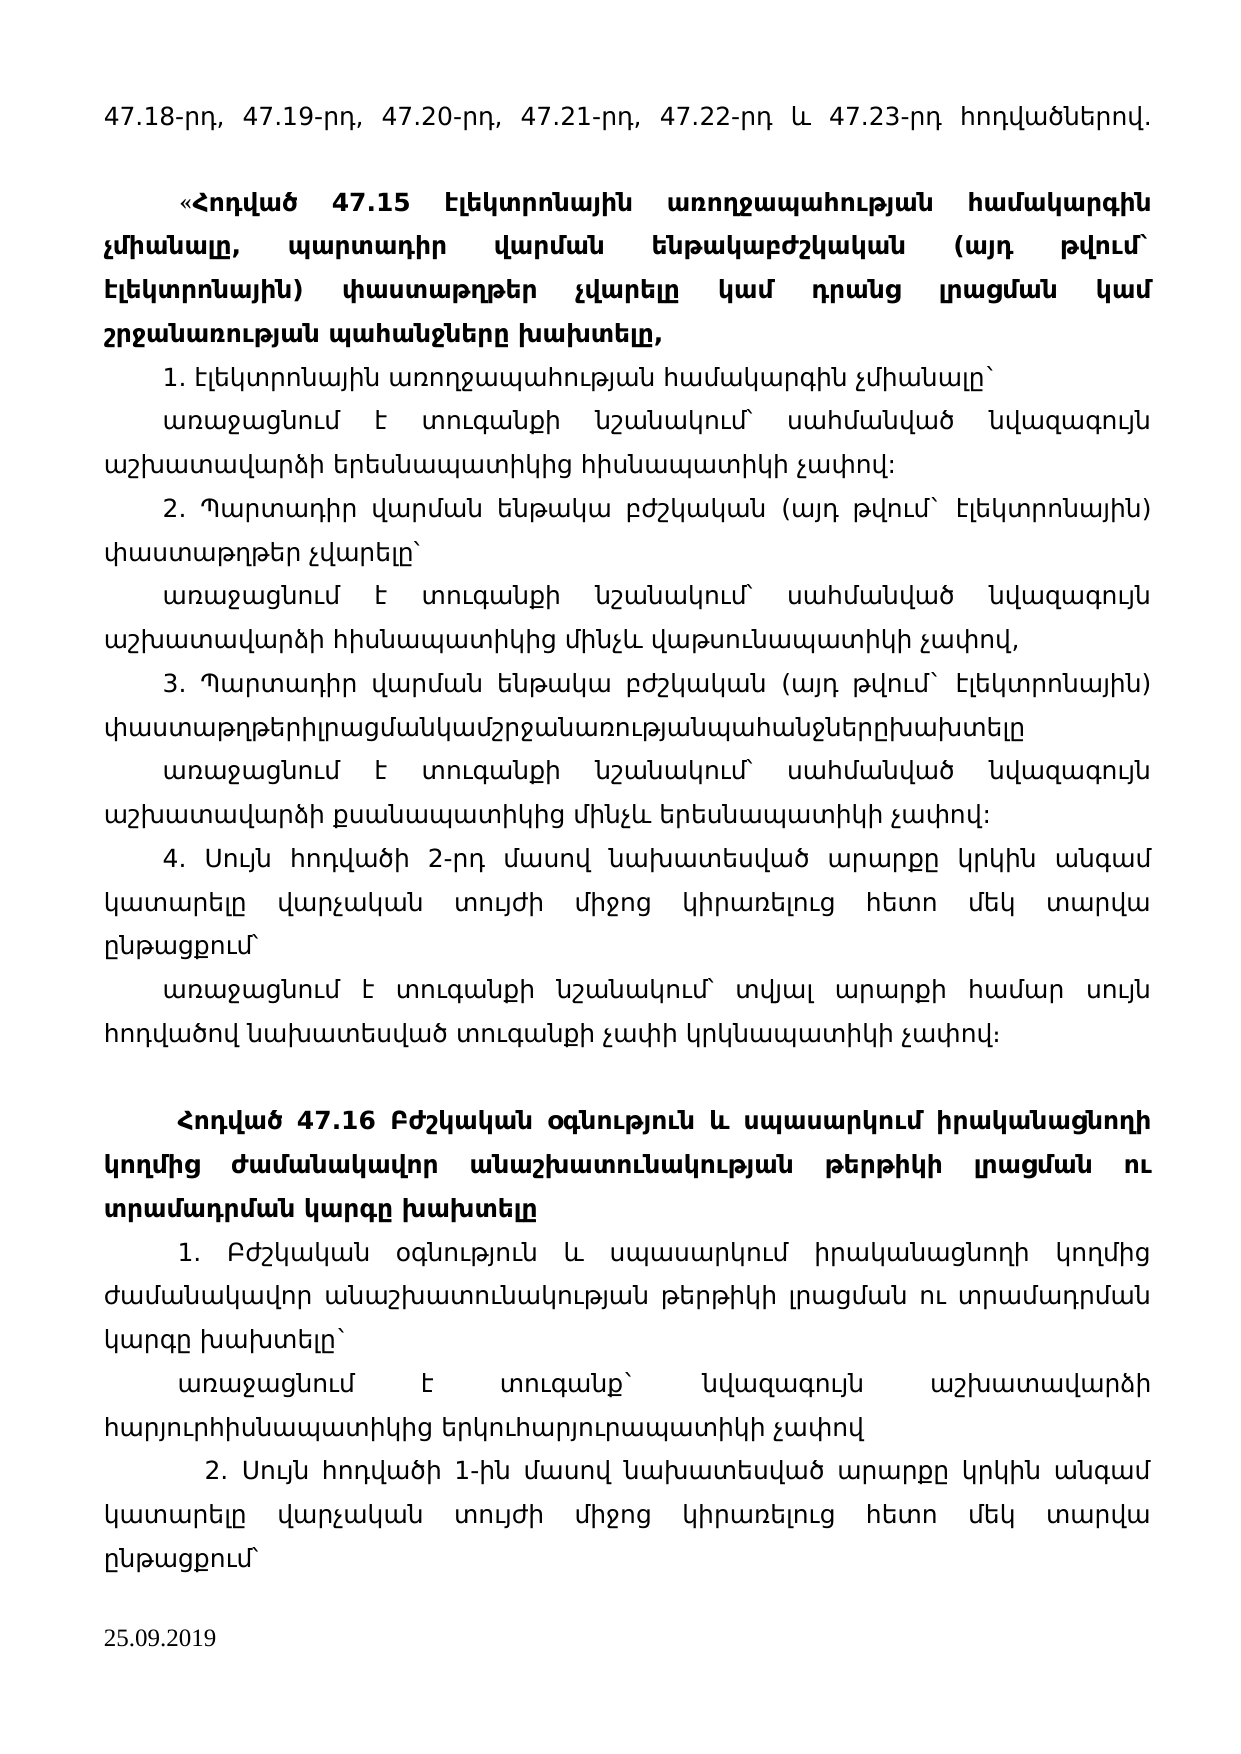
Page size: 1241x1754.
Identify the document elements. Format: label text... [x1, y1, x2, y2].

text Հոդված 47.15 էլեկտրոնային առողջապահության համակարգին չմիանալը, պարտադիր վարման ենթակաբժշկական (այդ թվում` էլեկտրոնային) փաստաթղթեր չվարելը կամ դրանց լրացման կամ շրջանառության պահանջները խախտելը, [103, 188, 1152, 348]
text 1. էլեկտրոնային առողջապահության համակարգին չմիանալը` [103, 363, 1152, 392]
text առաջացնում է տուգանքի նշանակում՝ սահմանված նվազագույն աշխատավարձի քսանապատիկից մինչև երեսնապատիկի չափով: [103, 756, 1152, 829]
text առաջացնում է տուգանքի նշանակում՝ տվյալ արարքի համար սույն հոդվածով նախատեսված տուգանքի չափի կրկնապատիկի չափով։ [103, 975, 1152, 1048]
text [103, 103, 1152, 174]
text Հոդված 47.16 Բժշկական օգնություն և սպասարկում իրականացնողի կողմից ժամանակավոր անաշխատունակության թերթիկի լրացման ու տրամադրման կարգը խախտելը [103, 1106, 1152, 1223]
text առաջացնում է տուգանքի նշանակում՝ սահմանված նվազագույն աշխատավարձի երեսնապատիկից հիսնապատիկի չափով: [103, 406, 1152, 479]
text առաջացնում է տուգանք` նվազագույն աշխատավարձի հարյուրհիսնապատիկից երկուհարյուրապատիկի չափով [103, 1369, 1152, 1442]
text 1. Բժշկական օգնություն և սպասարկում իրականացնողի կողմից ժամանակավոր անաշխատունակության թերթիկի լրացման ու տրամադրման կարգը խախտելը` [103, 1238, 1152, 1354]
text 2. Պարտադիր վարման ենթակա բժշկական (այդ թվում` էլեկտրոնային) փաստաթղթեր չվարելը՝ [103, 494, 1152, 567]
text 4. Սույն հոդվածի 2-րդ մասով նախատեսված արարքը կրկին անգամ կատարելը վարչական տույժի միջոց կիրառելուց հետո մեկ տարվա ընթացքում՝ [103, 844, 1152, 961]
text 2. Սույն հոդվածի 1-ին մասով նախատեսված արարքը կրկին անգամ կատարելը վարչական տույժի միջոց կիրառելուց հետո մեկ տարվա ընթացքում՝ [103, 1456, 1152, 1573]
text 3. Պարտադիր վարման ենթակա բժշկական (այդ թվում` էլեկտրոնային) փաստաթղթերիլրացմանկամշրջանառությանպահանջներըխախտելը [103, 669, 1152, 742]
text առաջացնում է տուգանքի նշանակում՝ սահմանված նվազագույն աշխատավարձի հիսնապատիկից մինչև վաթսունապատիկի չափով, [103, 581, 1152, 654]
